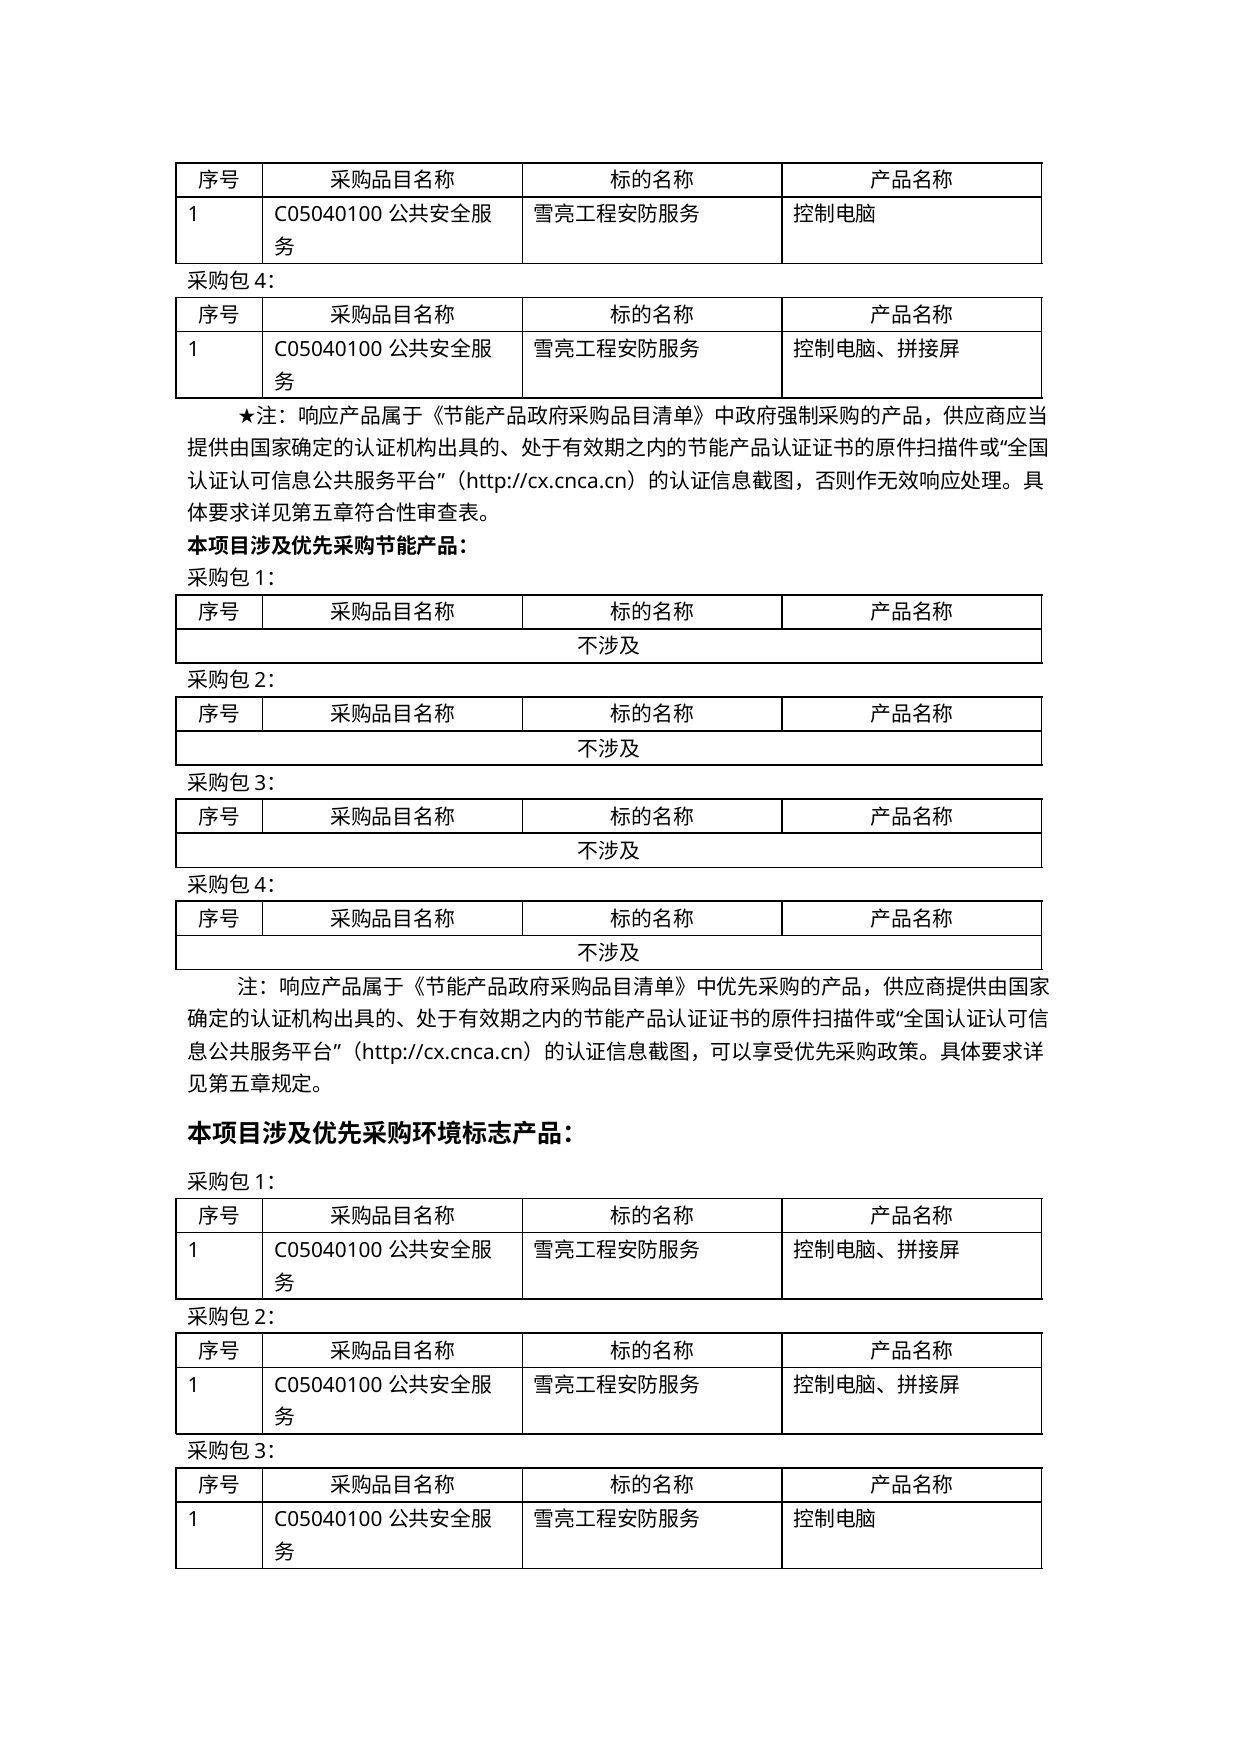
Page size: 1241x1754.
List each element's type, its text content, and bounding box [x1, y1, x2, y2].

table_header 标的名称 [523, 596, 781, 628]
table_header 序号 [177, 902, 262, 934]
table_cell 1 [177, 198, 262, 263]
text 本项目涉及优先采购节能产品： [187, 529, 1053, 561]
table_header 序号 [177, 164, 262, 196]
table_header 采购品目名称 [263, 596, 522, 628]
table_header 标的名称 [523, 1334, 781, 1366]
table_header 序号 [177, 596, 262, 628]
table_header 标的名称 [523, 298, 781, 331]
table_cell 控制电脑 [783, 198, 1041, 263]
table_header 标的名称 [523, 902, 781, 934]
table_header 产品名称 [783, 698, 1041, 730]
table_header 序号 [177, 298, 262, 331]
table_cell C05040100 公共安全服务 [263, 1233, 522, 1298]
table_cell 控制电脑、拼接屏 [783, 1368, 1041, 1433]
text 采购包4： [187, 264, 1053, 297]
table_header 采购品目名称 [263, 698, 522, 730]
table_cell 1 [177, 1503, 262, 1568]
table_header 产品名称 [783, 164, 1041, 196]
text 采购包3： [187, 1434, 1053, 1467]
table_cell 雪亮工程安防服务 [523, 1233, 781, 1298]
table_header 采购品目名称 [263, 1469, 522, 1501]
text 本项目涉及优先采购环境标志产品： [187, 1100, 1053, 1165]
table_header 采购品目名称 [263, 902, 522, 934]
text 采购包2： [187, 1300, 1053, 1332]
table_header 采购品目名称 [263, 298, 522, 331]
table_cell 控制电脑 [783, 1503, 1041, 1568]
table_header 序号 [177, 1469, 262, 1501]
table_header 标的名称 [523, 1199, 781, 1232]
table_cell C05040100 公共安全服务 [263, 1368, 522, 1433]
table_header 采购品目名称 [263, 800, 522, 832]
text 采购包4： [187, 868, 1053, 900]
table_header 标的名称 [523, 800, 781, 832]
table_header 产品名称 [783, 800, 1041, 832]
table_cell 1 [177, 1368, 262, 1433]
table_cell 1 [177, 332, 262, 397]
table_header 产品名称 [783, 1199, 1041, 1232]
table_cell 不涉及 [177, 936, 1041, 968]
table_cell 雪亮工程安防服务 [523, 332, 781, 397]
table_header 产品名称 [783, 1469, 1041, 1501]
text 采购包2： [187, 663, 1053, 696]
table_header 产品名称 [783, 298, 1041, 331]
table_cell 控制电脑、拼接屏 [783, 1233, 1041, 1298]
table_header 标的名称 [523, 698, 781, 730]
table_cell 不涉及 [177, 630, 1041, 662]
text 采购包1： [187, 1165, 1053, 1198]
table_cell C05040100 公共安全服务 [263, 1503, 522, 1568]
table_header 序号 [177, 1199, 262, 1232]
table_header 产品名称 [783, 596, 1041, 628]
table_header 采购品目名称 [263, 1199, 522, 1232]
table_header 序号 [177, 800, 262, 832]
table_cell 雪亮工程安防服务 [523, 1503, 781, 1568]
text 采购包3： [187, 766, 1053, 798]
table_cell 雪亮工程安防服务 [523, 198, 781, 263]
text 注：响应产品属于《节能产品政府采购品目清单》中优先采购的产品，供应商提供由国家确定的认证机构出具的、处于有效期之内的节能产品认证证书的原件扫描件或“全国认证认可信息公共服务平台”（http://cx.cnca.cn）的认证信息截图，可以享受优先采购政策。具体要求详见第五章规定。 [187, 970, 1053, 1100]
table_header 标的名称 [523, 164, 781, 196]
table_header 序号 [177, 698, 262, 730]
text 采购包1： [187, 561, 1053, 594]
text ★注：响应产品属于《节能产品政府采购品目清单》中政府强制采购的产品，供应商应当提供由国家确定的认证机构出具的、处于有效期之内的节能产品认证证书的原件扫描件或“全国认证认可信息公共服务平台”（http://cx.cnca.cn）的认证信息截图，否则作无效响应处理。具体要求详见第五章符合性审查表。 [187, 399, 1053, 529]
table_cell 控制电脑、拼接屏 [783, 332, 1041, 397]
table_header 产品名称 [783, 1334, 1041, 1366]
table_header 采购品目名称 [263, 164, 522, 196]
table_header 产品名称 [783, 902, 1041, 934]
table_cell 雪亮工程安防服务 [523, 1368, 781, 1433]
table_cell 不涉及 [177, 732, 1041, 764]
table_cell 不涉及 [177, 834, 1041, 866]
table_cell C05040100 公共安全服务 [263, 198, 522, 263]
table_header 序号 [177, 1334, 262, 1366]
table_cell C05040100 公共安全服务 [263, 332, 522, 397]
table_header 采购品目名称 [263, 1334, 522, 1366]
table_header 标的名称 [523, 1469, 781, 1501]
table_cell 1 [177, 1233, 262, 1298]
